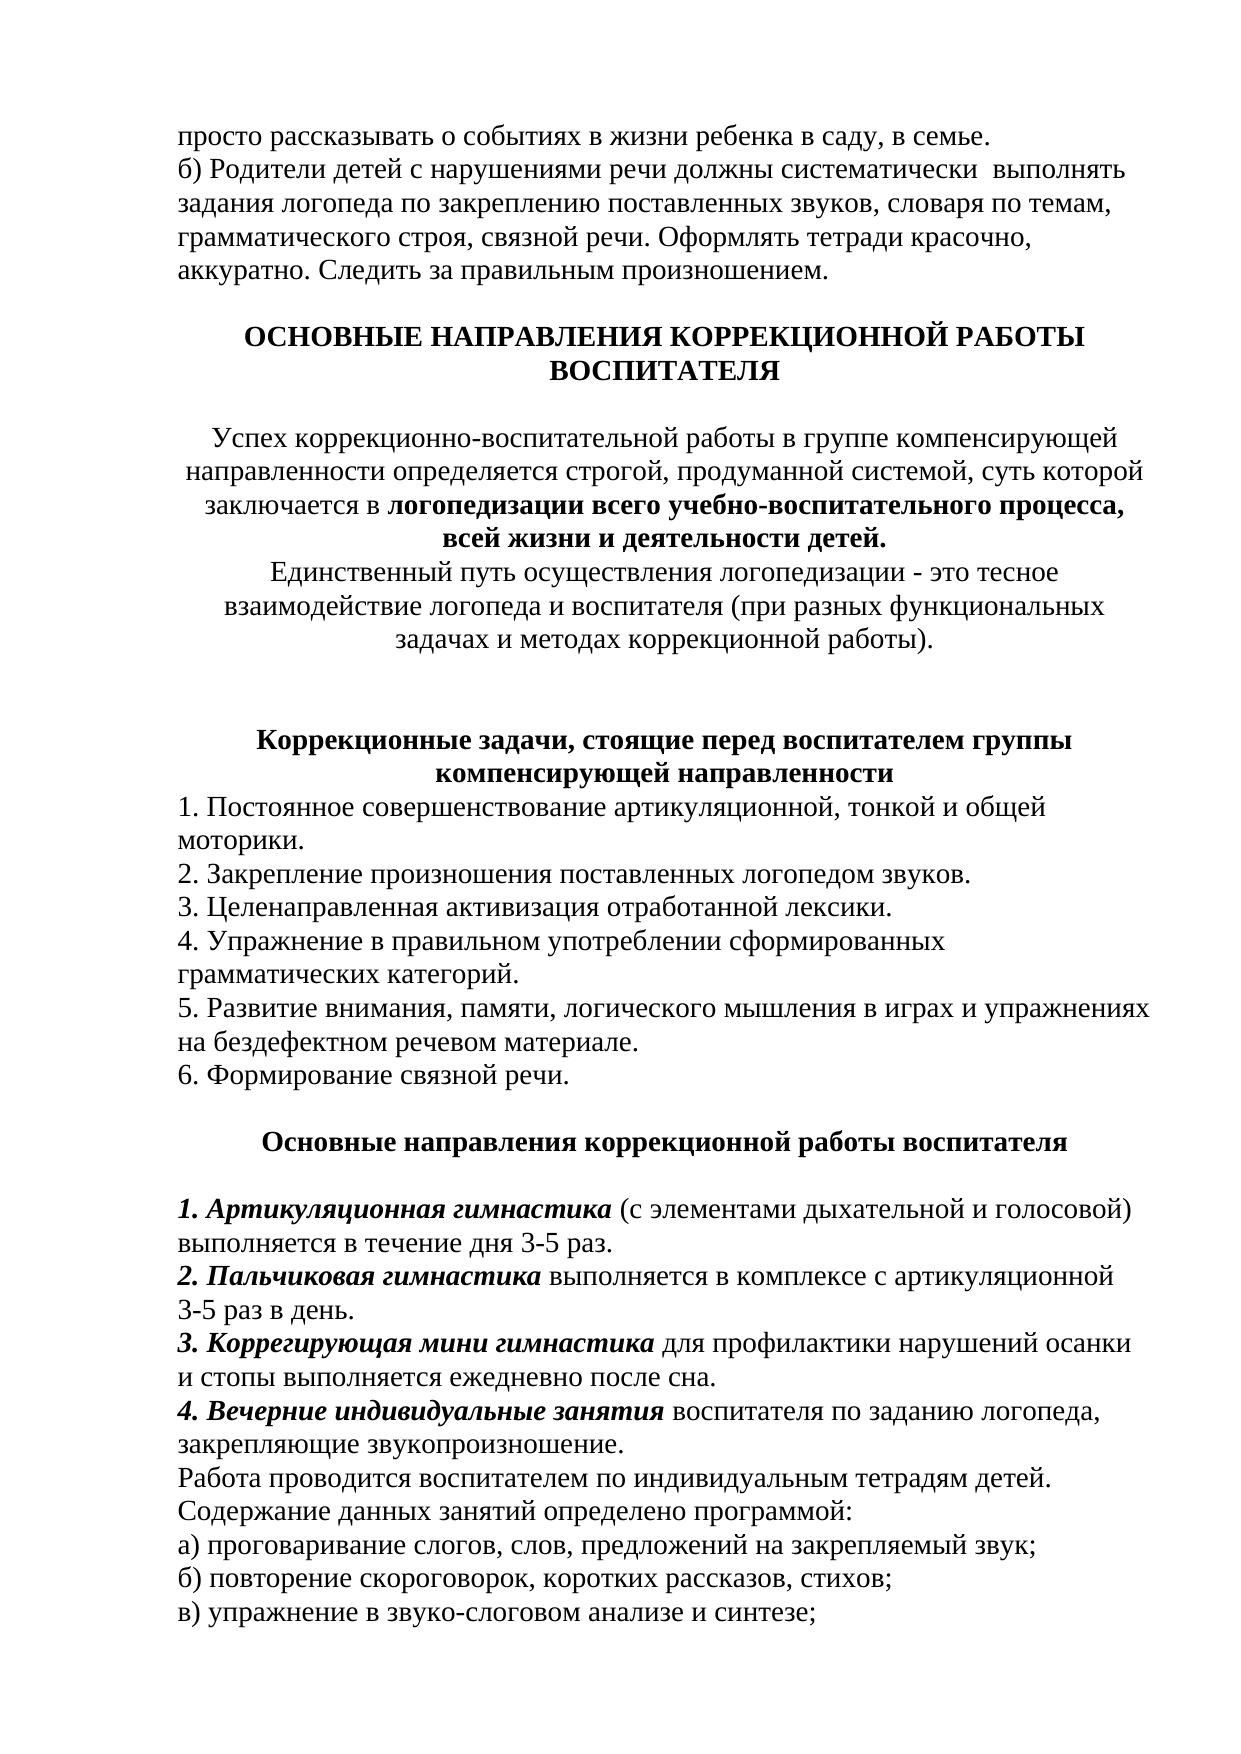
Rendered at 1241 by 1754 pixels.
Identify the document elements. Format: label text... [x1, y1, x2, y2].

text ОСНОВНЫЕ НАПРАВЛЕНИЯ КОРРЕКЦИОННОЙ РАБОТЫ ВОСПИТАТЕЛЯ [177, 319, 1152, 386]
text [177, 118, 1152, 286]
text Успех коррекционно-воспитательной работы в группе компенсирующей направленности определяется строгой, продуманной системой, суть которой заключается в логопедизации всего учебно-воспитательного процесса, всей жизни и деятельности детей. Единственный путь осуществления логопедизации - это тесное взаимодействие логопеда и воспитателя (при разных функциональных задачах и методах коррекционной работы). Коррекционные задачи, стоящие перед воспитателем группы компенсирующей направленности [177, 386, 1152, 789]
text 1. Постоянное совершенствование артикуляционной, тонкой и общей моторики. 2. Закрепление произношения поставленных логопедом звуков. [177, 789, 1152, 889]
text 3. Целенаправленная активизация отработанной лексики. 4. Упражнение в правильном употреблении сформированных грамматических категорий. 5. Развитие внимания, памяти, логического мышления в играх и упражнениях на бездефектном речевом материале. 6. Формирование связной речи. [177, 889, 1152, 1091]
text Основные направления коррекционной работы воспитателя [177, 1091, 1152, 1158]
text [177, 1158, 1152, 1627]
